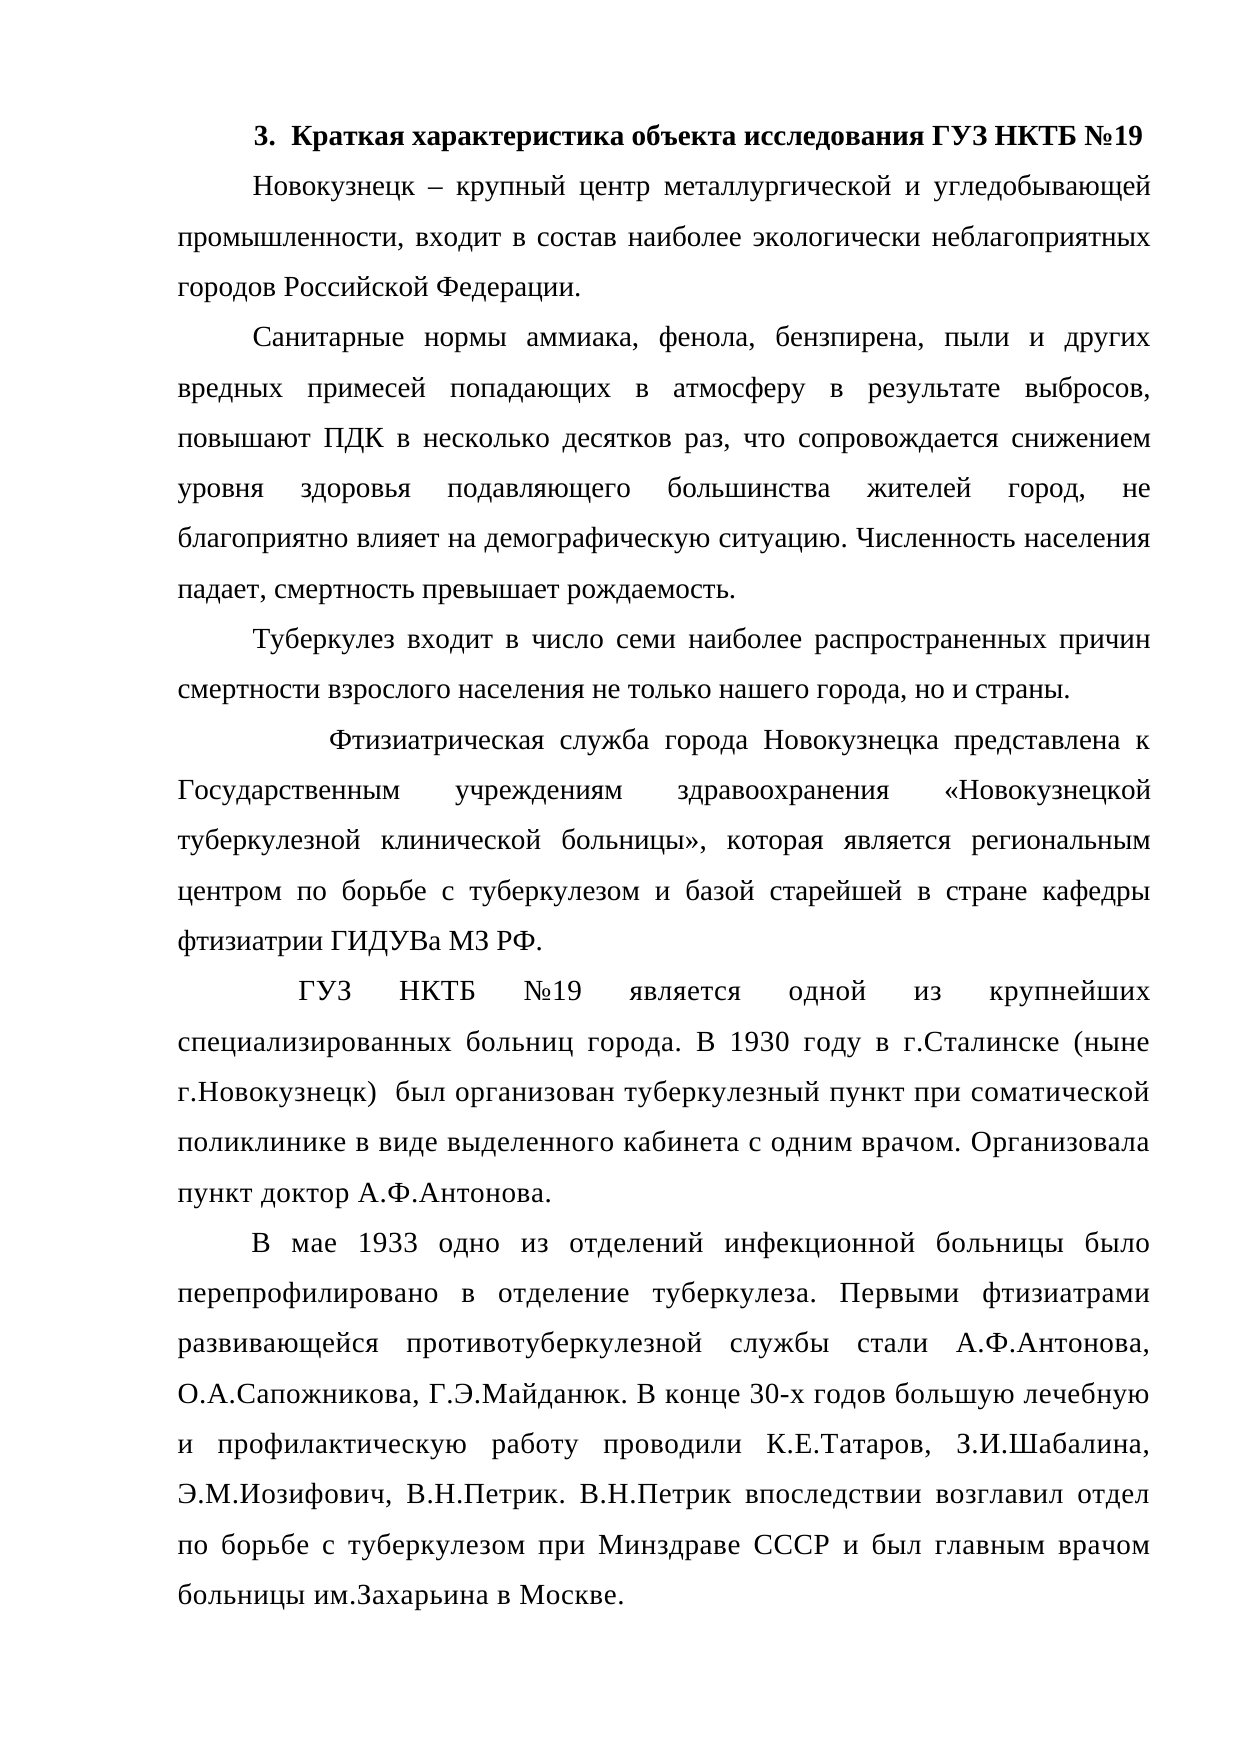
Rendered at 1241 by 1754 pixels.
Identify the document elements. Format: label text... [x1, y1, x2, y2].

text Санитарные нормы аммиака, фенола, бензпирена, пыли и других вредных примесей попадающих в атмосферу в результате выбросов, повышают ПДК в несколько десятков раз, что сопровождается снижением уровня здоровья подавляющего большинства жителей город, не благоприятно влияет на демографическую ситуацию. Численность населения падает, смертность превышает рождаемость. [177, 319, 1152, 604]
text Новокузнецк – крупный центр металлургической и угледобывающей промышленности, входит в состав наиболее экологически неблагоприятных городов Российской Федерации. [177, 168, 1152, 303]
list Краткая характеристика объекта исследования ГУЗ НКТБ №19 [254, 118, 1152, 152]
text В мае 1933 одно из отделений инфекционной больницы было перепрофилировано в отделение туберкулеза. Первыми фтизиатрами развивающейся противотуберкулезной службы стали А.Ф.Антонова, О.А.Сапожникова, Г.Э.Майданюк. В конце 30-х годов большую лечебную и профилактическую работу проводили К.Е.Татаров, З.И.Шабалина, Э.М.Иозифович, В.Н.Петрик. В.Н.Петрик впоследствии возглавил отдел по борьбе с туберкулезом при Минздраве СССР и был главным врачом больницы им.Захарьина в Москве. [177, 1225, 1152, 1611]
text Туберкулез входит в число семи наиболее распространенных причин смертности взрослого населения не только нашего города, но и страны. [177, 621, 1152, 705]
text Фтизиатрическая служба города Новокузнецка представлена к Государственным учреждениям здравоохранения «Новокузнецкой туберкулезной клинической больницы», которая является региональным центром по борьбе с туберкулезом и базой старейшей в стране кафедры фтизиатрии ГИДУВа МЗ РФ. [177, 722, 1152, 957]
text ГУЗ НКТБ №19 является одной из крупнейших специализированных больниц города. В 1930 году в г.Сталинске (ныне г.Новокузнецк) был организован туберкулезный пункт при соматической поликлинике в виде выделенного кабинета с одним врачом. Организовала пункт доктор А.Ф.Антонова. [177, 973, 1152, 1208]
